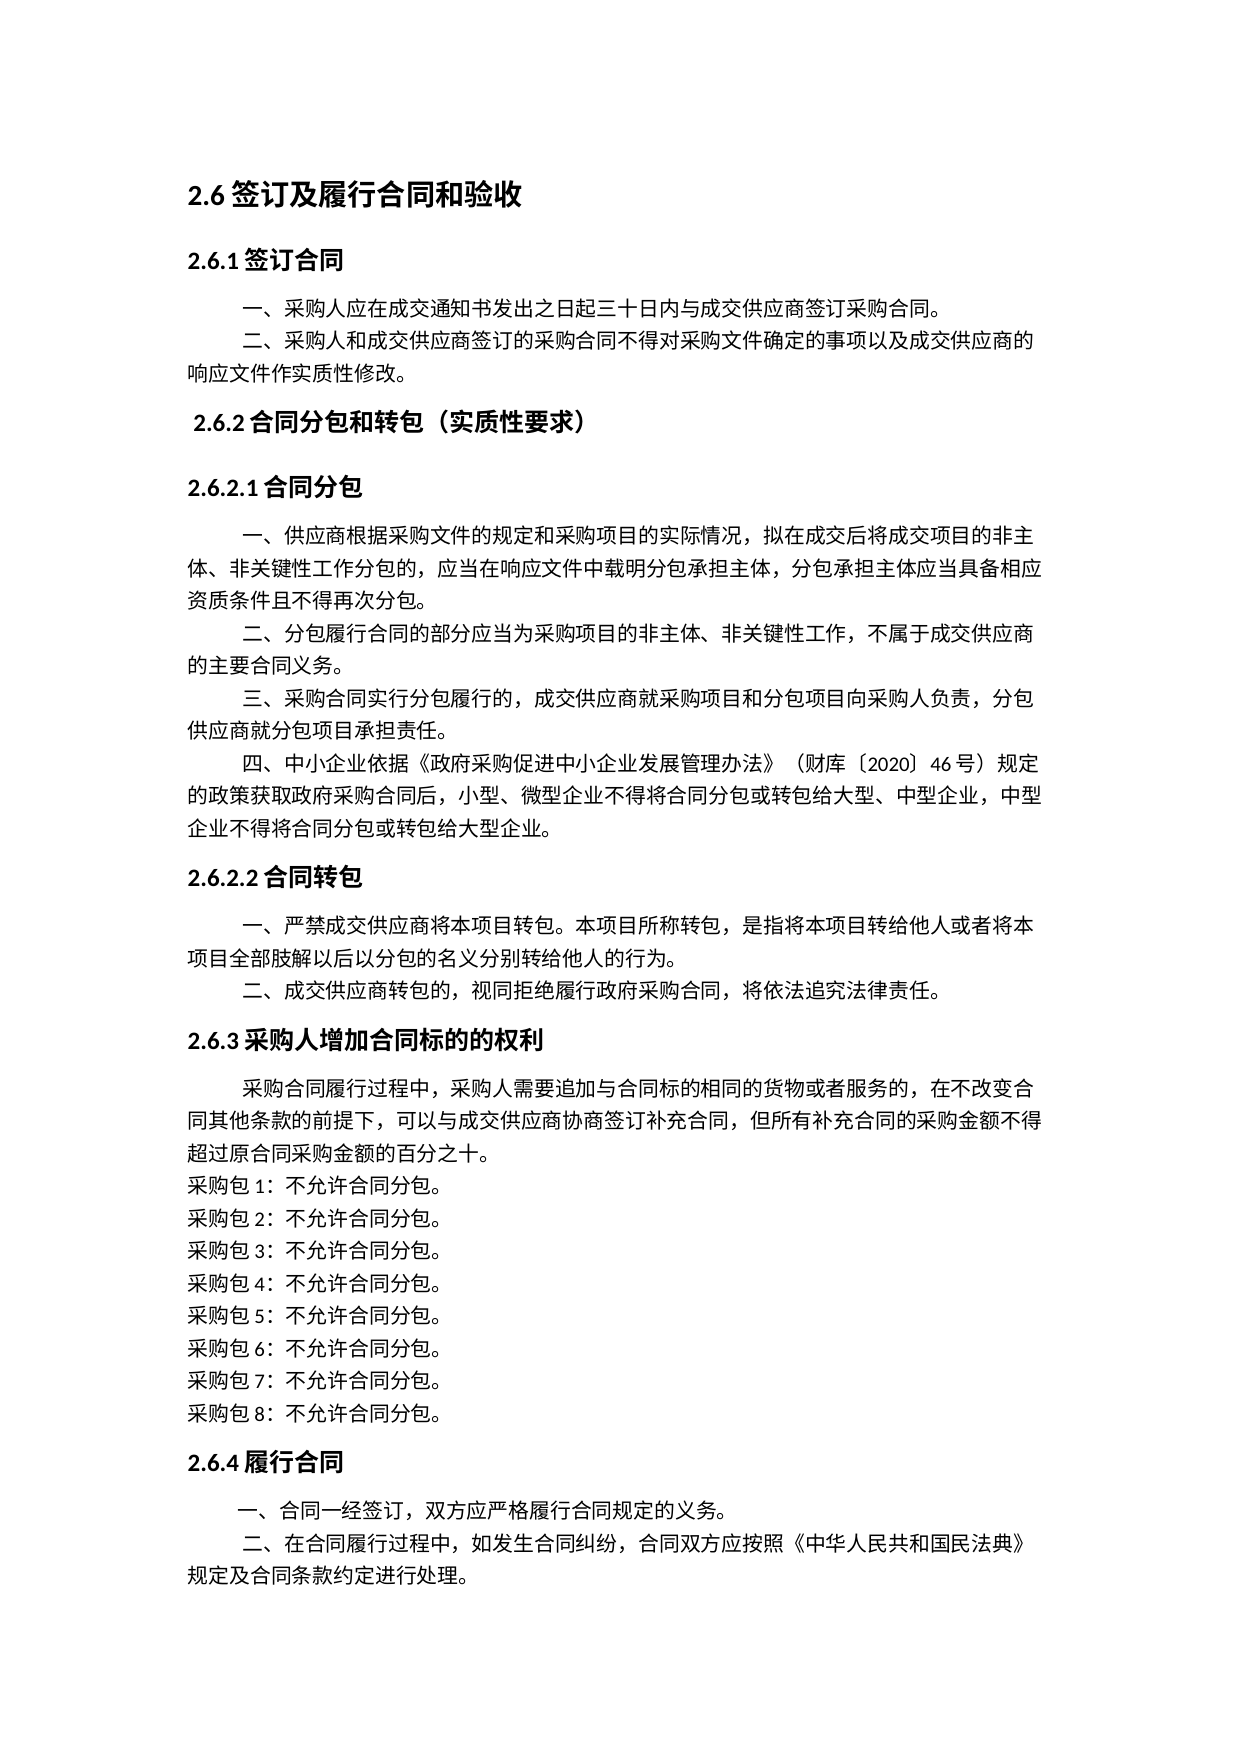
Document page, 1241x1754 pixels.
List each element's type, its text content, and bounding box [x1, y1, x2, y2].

text 2.6签订及履行合同和验收 [187, 162, 1053, 227]
text 三、采购合同实行分包履行的，成交供应商就采购项目和分包项目向采购人负责，分包供应商就分包项目承担责任。 [187, 682, 1053, 747]
text 一、严禁成交供应商将本项目转包。本项目所称转包，是指将本项目转给他人或者将本项目全部肢解以后以分包的名义分别转给他人的行为。 [187, 909, 1053, 974]
text 采购包2：不允许合同分包。 [187, 1202, 1053, 1234]
text 2.6.2合同分包和转包（实质性要求） [187, 389, 1053, 454]
text 二、成交供应商转包的，视同拒绝履行政府采购合同，将依法追究法律责任。 [187, 974, 1053, 1007]
text 采购包1：不允许合同分包。 [187, 1169, 1053, 1202]
text 采购包8：不允许合同分包。 [187, 1397, 1053, 1429]
text 2.6.2.1合同分包 [187, 454, 1053, 519]
text 采购合同履行过程中，采购人需要追加与合同标的相同的货物或者服务的，在不改变合同其他条款的前提下，可以与成交供应商协商签订补充合同，但所有补充合同的采购金额不得超过原合同采购金额的百分之十。 [187, 1072, 1053, 1169]
text 四、中小企业依据《政府采购促进中小企业发展管理办法》（财库〔2020〕46号）规定的政策获取政府采购合同后，小型、微型企业不得将合同分包或转包给大型、中型企业，中型企业不得将合同分包或转包给大型企业。 [187, 747, 1053, 844]
text 二、采购人和成交供应商签订的采购合同不得对采购文件确定的事项以及成交供应商的响应文件作实质性修改。 [187, 324, 1053, 389]
text 二、分包履行合同的部分应当为采购项目的非主体、非关键性工作，不属于成交供应商的主要合同义务。 [187, 617, 1053, 682]
text 一、供应商根据采购文件的规定和采购项目的实际情况，拟在成交后将成交项目的非主体、非关键性工作分包的，应当在响应文件中载明分包承担主体，分包承担主体应当具备相应资质条件且不得再次分包。 [187, 519, 1053, 617]
text 采购包3：不允许合同分包。 [187, 1234, 1053, 1267]
text 一、合同一经签订，双方应严格履行合同规定的义务。 [187, 1494, 1053, 1527]
text 2.6.1签订合同 [187, 227, 1053, 292]
text 采购包7：不允许合同分包。 [187, 1364, 1053, 1397]
text 2.6.4履行合同 [187, 1429, 1053, 1494]
text 二、在合同履行过程中，如发生合同纠纷，合同双方应按照《中华人民共和国民法典》规定及合同条款约定进行处理。 [187, 1527, 1053, 1592]
text 采购包4：不允许合同分包。 [187, 1267, 1053, 1299]
text 一、采购人应在成交通知书发出之日起三十日内与成交供应商签订采购合同。 [187, 292, 1053, 324]
text 采购包5：不允许合同分包。 [187, 1299, 1053, 1332]
text 2.6.3采购人增加合同标的的权利 [187, 1007, 1053, 1072]
text 2.6.2.2合同转包 [187, 844, 1053, 909]
text 采购包6：不允许合同分包。 [187, 1332, 1053, 1364]
